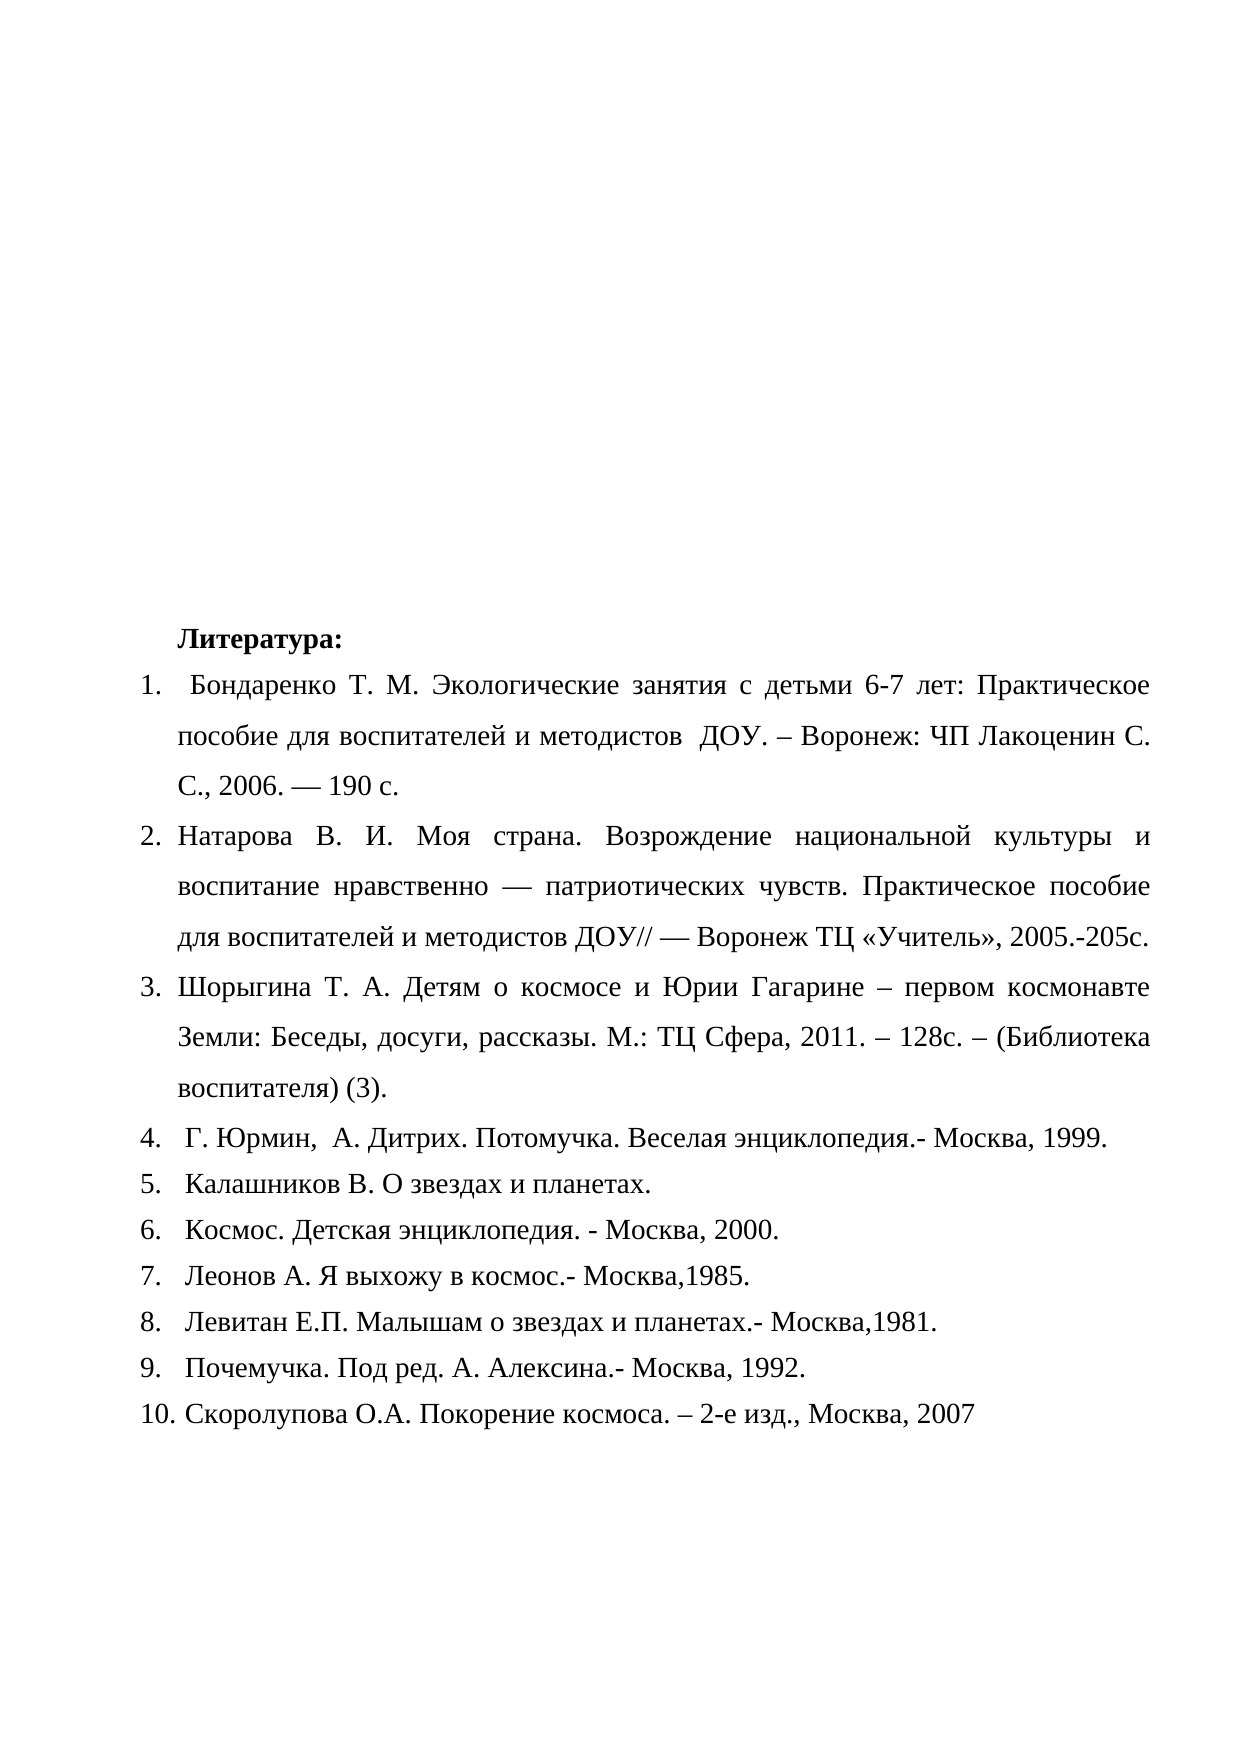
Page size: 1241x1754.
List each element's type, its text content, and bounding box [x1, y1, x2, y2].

list Скоролупова О.А. Покорение космоса. – 2-е изд., Москва, 2007 [140, 1396, 1152, 1430]
list Левитан Е.П. Малышам о звездах и планетах.- Москва,1981. [140, 1304, 1152, 1338]
list Натарова В. И. Моя страна. Возрождение национальной культуры и воспитание нравственно — патриотических чувств. Практическое пособие для воспитателей и методистов ДОУ// — Воронеж ТЦ «Учитель», 2005.-205с. [140, 818, 1152, 952]
list Бондаренко Т. М. Экологические занятия с детьми 6-7 лет: Практическое пособие для воспитателей и методистов ДОУ. – Воронеж: ЧП Лакоценин С. С., 2006. — 190 с. [140, 667, 1152, 801]
text Литература: [177, 621, 1152, 655]
list Шорыгина Т. А. Детям о космосе и Юрии Гагарине – первом космонавте Земли: Беседы, досуги, рассказы. М.: ТЦ Сфера, 2011. – 128с. – (Библиотека воспитателя) (3). [140, 969, 1152, 1103]
list Г. Юрмин, А. Дитрих. Потомучка. Веселая энциклопедия.- Москва, 1999. [140, 1120, 1152, 1154]
list Почемучка. Под ред. А. Алексина.- Москва, 1992. [140, 1350, 1152, 1384]
list Космос. Детская энциклопедия. - Москва, 2000. [140, 1212, 1152, 1246]
list Калашников В. О звездах и планетах. [140, 1166, 1152, 1200]
list Леонов А. Я выхожу в космос.- Москва,1985. [140, 1258, 1152, 1292]
